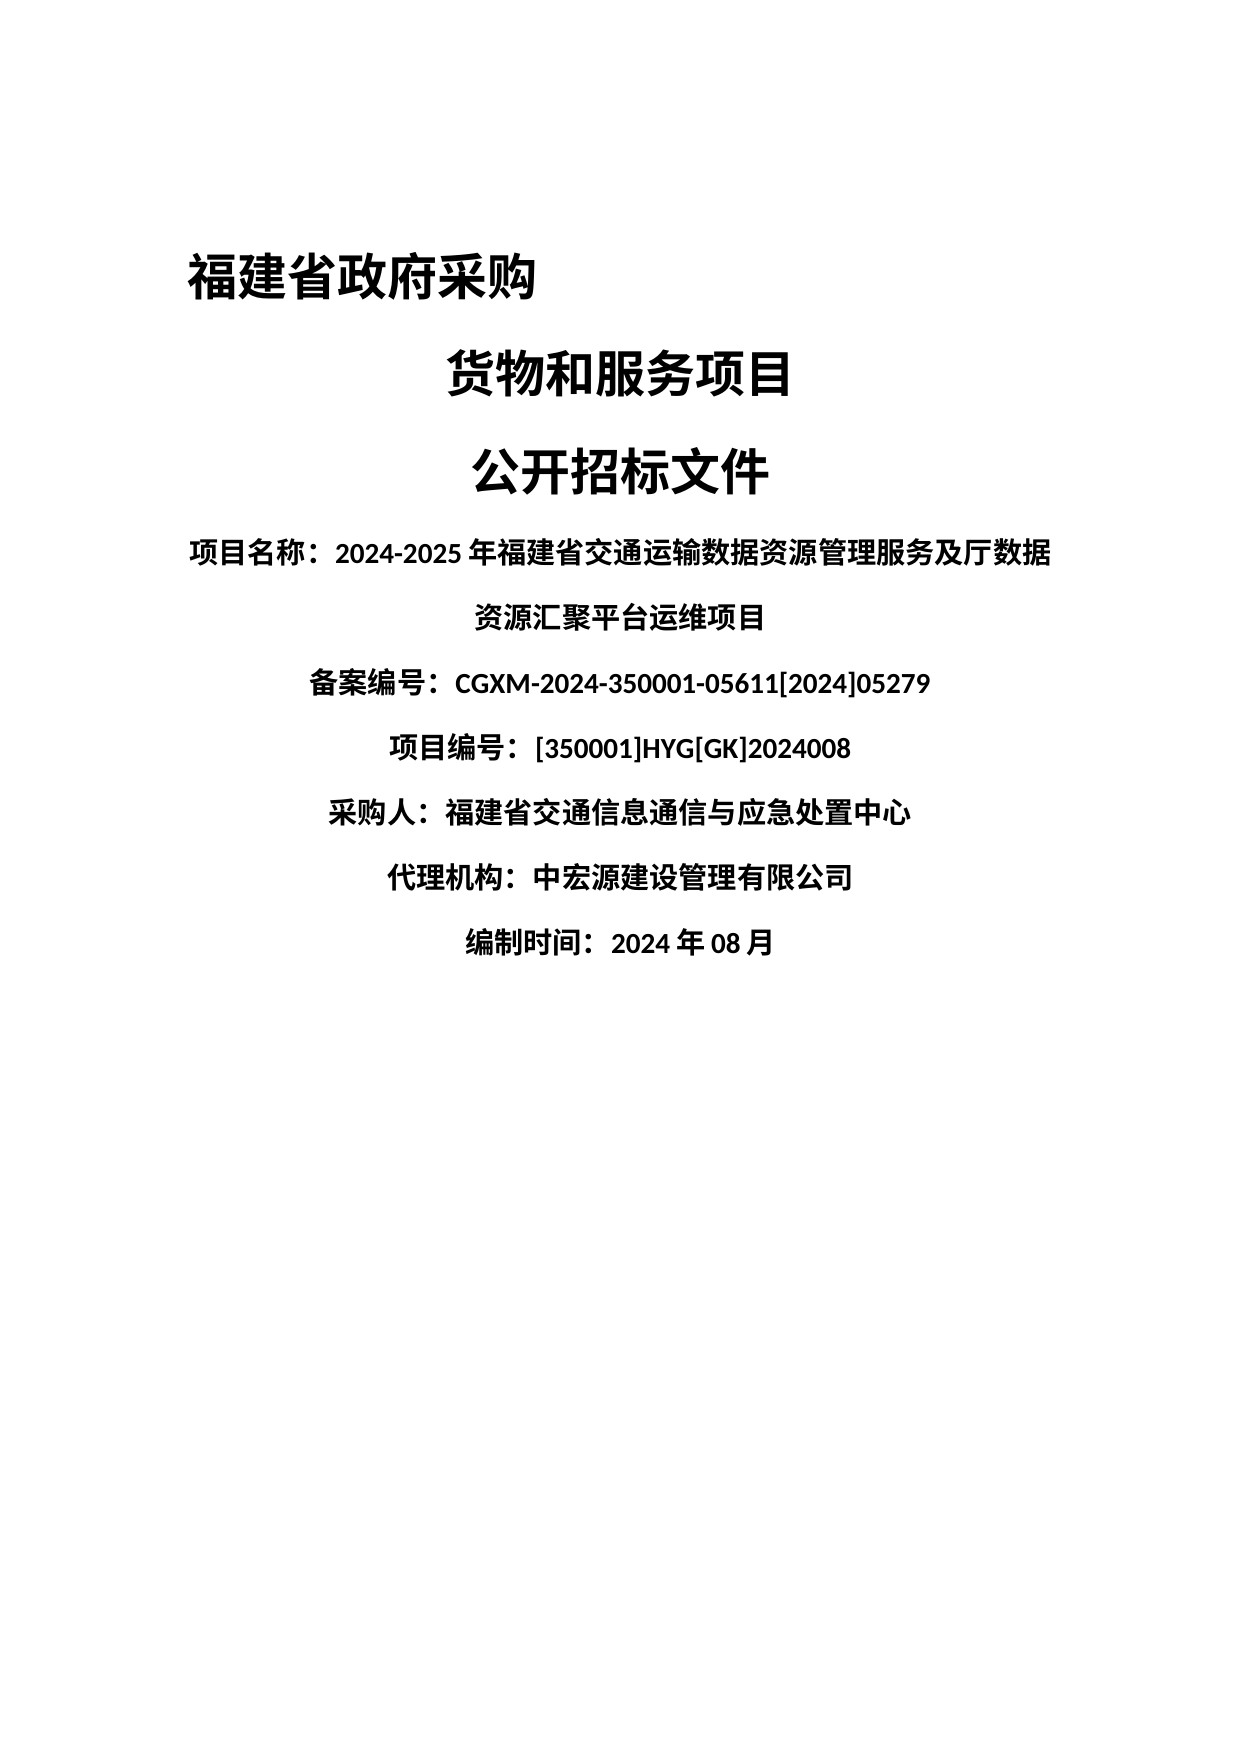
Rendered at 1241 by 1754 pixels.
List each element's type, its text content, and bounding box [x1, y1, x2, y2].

text 公开招标文件 [187, 422, 1053, 519]
text 福建省政府采购 [187, 227, 1053, 324]
text 备案编号：CGXM-2024-350001-05611[2024]05279 [187, 649, 1053, 714]
text 项目名称：2024-2025年福建省交通运输数据资源管理服务及厅数据资源汇聚平台运维项目 [187, 519, 1053, 649]
text 采购人：福建省交通信息通信与应急处置中心 [187, 779, 1053, 844]
text 货物和服务项目 [187, 324, 1053, 422]
text 项目编号：[350001]HYG[GK]2024008 [187, 714, 1053, 779]
text 代理机构：中宏源建设管理有限公司 [187, 844, 1053, 909]
text 编制时间：2024年08月 [187, 909, 1053, 974]
